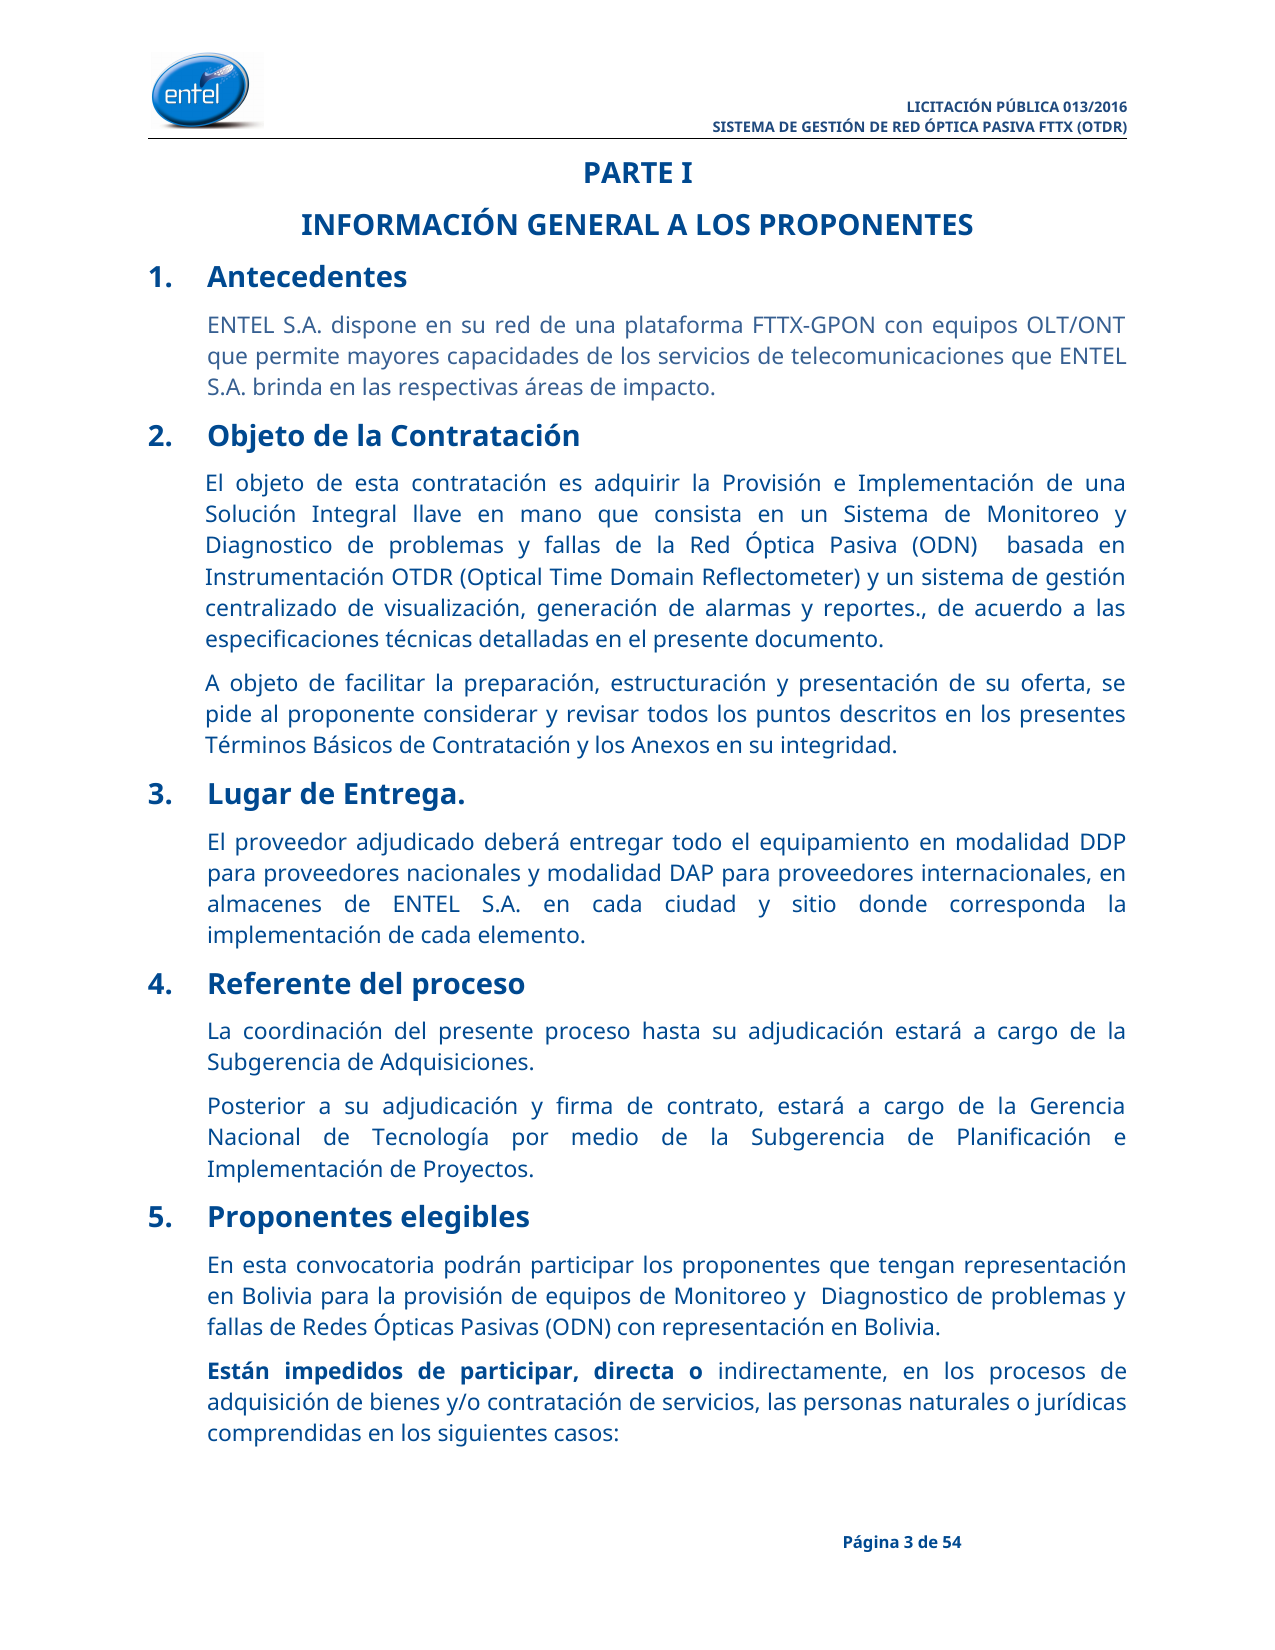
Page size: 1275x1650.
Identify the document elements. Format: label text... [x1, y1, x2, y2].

list Objeto de la Contratación [148, 415, 1127, 454]
text El objeto de esta contratación es adquirir la Provisión e Implementación de una Solución Integral llave en mano que consista en un Sistema de Monitoreo y Diagnostico de problemas y fallas de la Red Óptica Pasiva (ODN) basada en Instrumentación OTDR (Optical Time Domain Reflectometer) y un sistema de gestión centralizado de visualización, generación de alarmas y reportes., de acuerdo a las especificaciones técnicas detalladas en el presente documento. [205, 467, 1127, 654]
list Referente del proceso [148, 963, 1127, 1003]
text A objeto de facilitar la preparación, estructuración y presentación de su oferta, se pide al proponente considerar y revisar todos los puntos descritos en los presentes Términos Básicos de Contratación y los Anexos en su integridad. [205, 667, 1127, 761]
text El proveedor adjudicado deberá entregar todo el equipamiento en modalidad DDP para proveedores nacionales y modalidad DAP para proveedores internacionales, en almacenes de ENTEL S.A. en cada ciudad y sitio donde corresponda la implementación de cada elemento. [207, 825, 1127, 950]
list Lugar de Entrega. [148, 773, 1127, 813]
text ENTEL S.A. dispone en su red de una plataforma FTTX-GPON con equipos OLT/ONT que permite mayores capacidades de los servicios de telecomunicaciones que ENTEL S.A. brinda en las respectivas áreas de impacto. [207, 308, 1127, 402]
subtitle PARTE I [148, 152, 1127, 192]
text Posterior a su adjudicación y firma de contrato, estará a cargo de la Gerencia Nacional de Tecnología por medio de la Subgerencia de Planificación e Implementación de Proyectos. [207, 1090, 1127, 1184]
text Están impedidos de participar, directa o indirectamente, en los procesos de adquisición de bienes y/o contratación de servicios, las personas naturales o jurídicas comprendidas en los siguientes casos: [207, 1355, 1127, 1448]
list Proponentes elegibles [148, 1196, 1127, 1236]
text INFORMACIÓN GENERAL A LOS PROPONENTES [148, 204, 1127, 244]
text En esta convocatoria podrán participar los proponentes que tengan representación en Bolivia para la provisión de equipos de Monitoreo y Diagnostico de problemas y fallas de Redes Ópticas Pasivas (ODN) con representación en Bolivia. [207, 1248, 1127, 1342]
list Antecedentes [148, 256, 1127, 296]
picture [151, 52, 264, 129]
text La coordinación del presente proceso hasta su adjudicación estará a cargo de la Subgerencia de Adquisiciones. [207, 1015, 1127, 1078]
